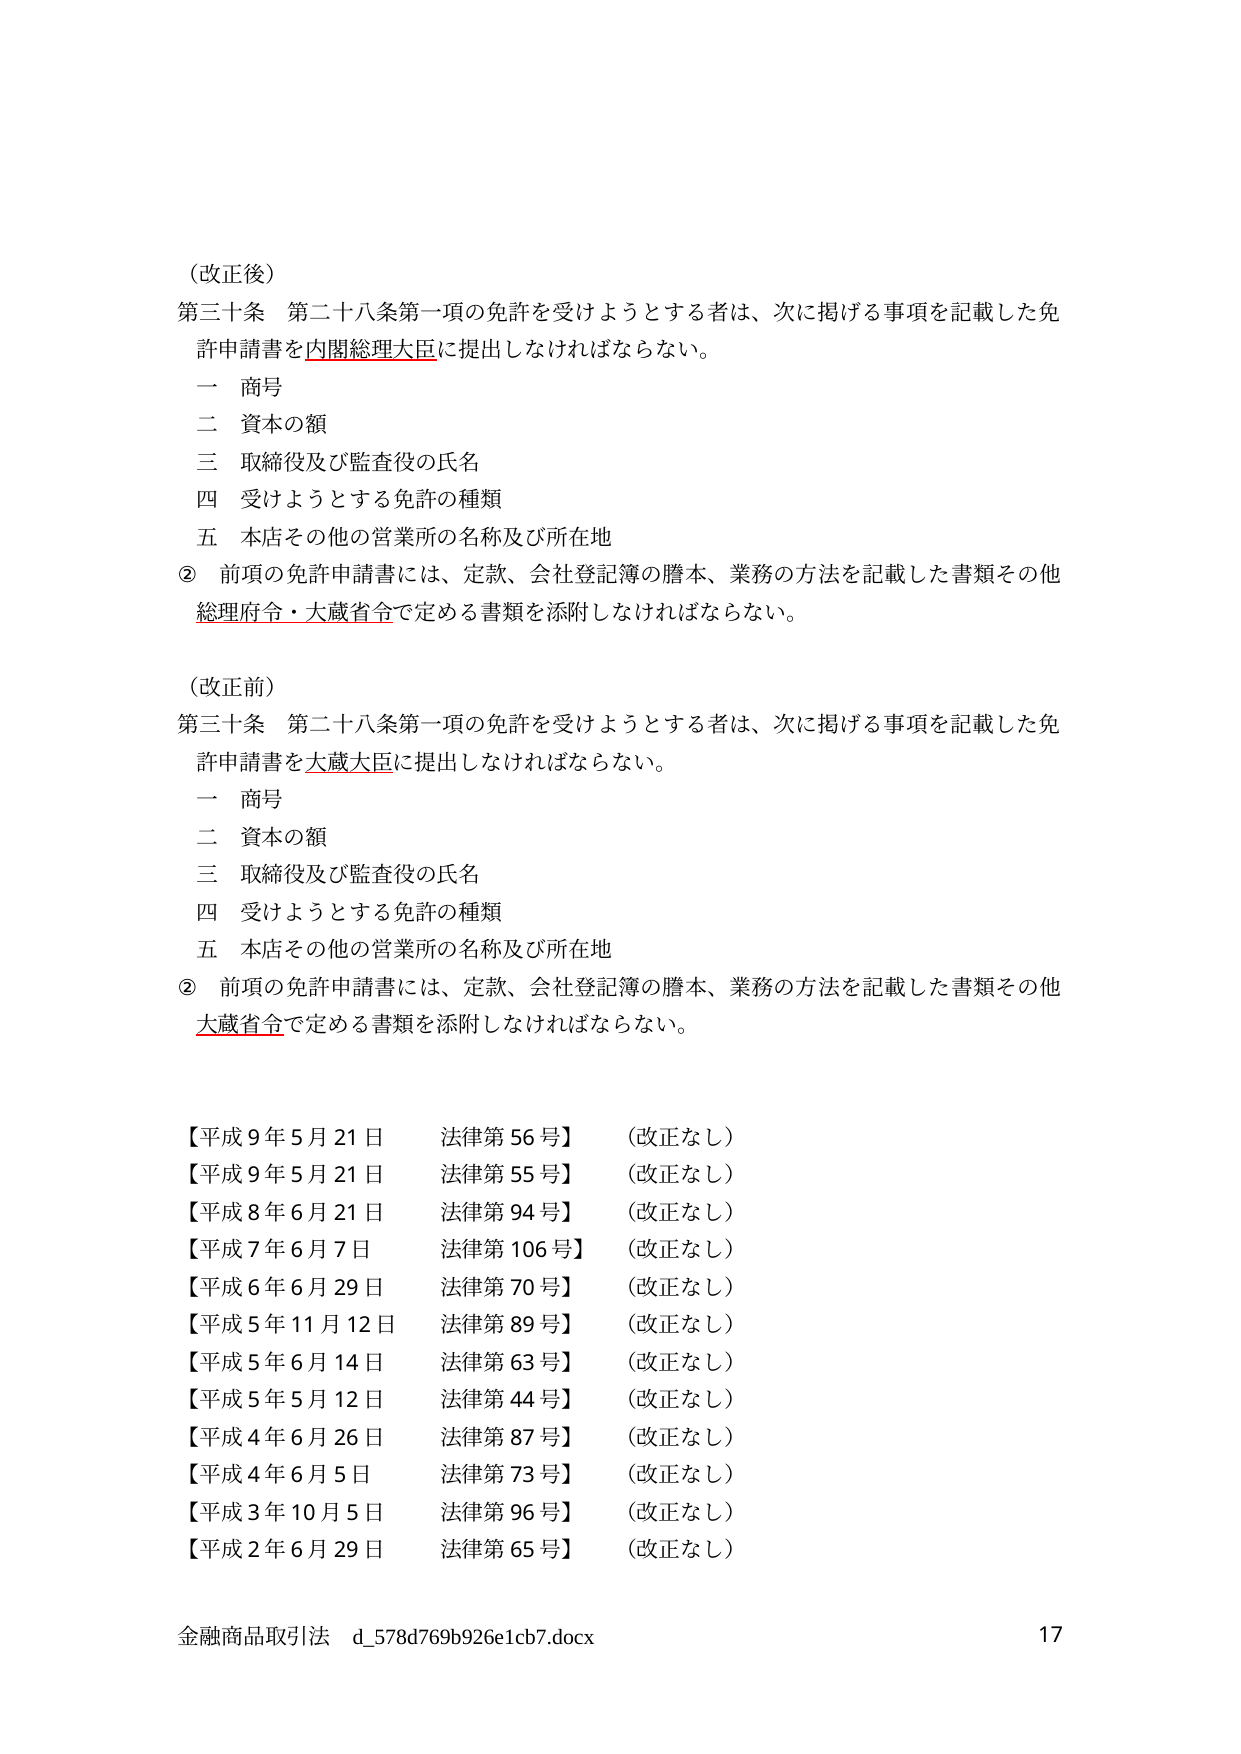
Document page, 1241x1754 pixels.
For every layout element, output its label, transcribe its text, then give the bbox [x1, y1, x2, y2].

text 第三十条 第二十八条第一項の免許を受けようとする者は、次に掲げる事項を記載した免許申請書を内閣総理大臣に提出しなければならない。 [177, 292, 1063, 367]
text ② 前項の免許申請書には、定款、会社登記簿の謄本、業務の方法を記載した書類その他総理府令・大蔵省令で定める書類を添附しなければならない。 [177, 554, 1063, 629]
text 【平成7年6月7日 法律第106号】 （改正なし） [177, 1229, 1063, 1267]
text 一 商号 [196, 779, 1063, 817]
text 【平成4年6月5日 法律第73号】 （改正なし） [177, 1454, 1063, 1492]
text 【平成3年10月5日 法律第96号】 （改正なし） [177, 1492, 1063, 1529]
text 第三十条 第二十八条第一項の免許を受けようとする者は、次に掲げる事項を記載した免許申請書を大蔵大臣に提出しなければならない。 [177, 704, 1063, 779]
text 五 本店その他の営業所の名称及び所在地 [196, 517, 1063, 554]
text 三 取締役及び監査役の氏名 [196, 442, 1063, 479]
text 一 商号 [196, 367, 1063, 404]
text 五 本店その他の営業所の名称及び所在地 [196, 929, 1063, 967]
text 【平成5年5月12日 法律第44号】 （改正なし） [177, 1379, 1063, 1417]
text 四 受けようとする免許の種類 [196, 479, 1063, 517]
text 【平成5年11月12日 法律第89号】 （改正なし） [177, 1304, 1063, 1342]
text 【平成4年6月26日 法律第87号】 （改正なし） [177, 1417, 1063, 1454]
text 二 資本の額 [196, 817, 1063, 854]
text 【平成5年6月14日 法律第63号】 （改正なし） [177, 1342, 1063, 1379]
text ② 前項の免許申請書には、定款、会社登記簿の謄本、業務の方法を記載した書類その他大蔵省令で定める書類を添附しなければならない。 [177, 967, 1063, 1042]
text 四 受けようとする免許の種類 [196, 892, 1063, 929]
text 【平成6年6月29日 法律第70号】 （改正なし） [177, 1267, 1063, 1304]
text 【平成9年5月21日 法律第56号】 （改正なし） [177, 1117, 1063, 1154]
text 【平成8年6月21日 法律第94号】 （改正なし） [177, 1192, 1063, 1229]
text 三 取締役及び監査役の氏名 [196, 854, 1063, 892]
text （改正後） [177, 254, 1063, 292]
text （改正前） [177, 667, 1063, 704]
text 【平成9年5月21日 法律第55号】 （改正なし） [177, 1154, 1063, 1192]
text 二 資本の額 [196, 404, 1063, 442]
text 【平成2年6月29日 法律第65号】 （改正なし） [177, 1529, 1063, 1567]
